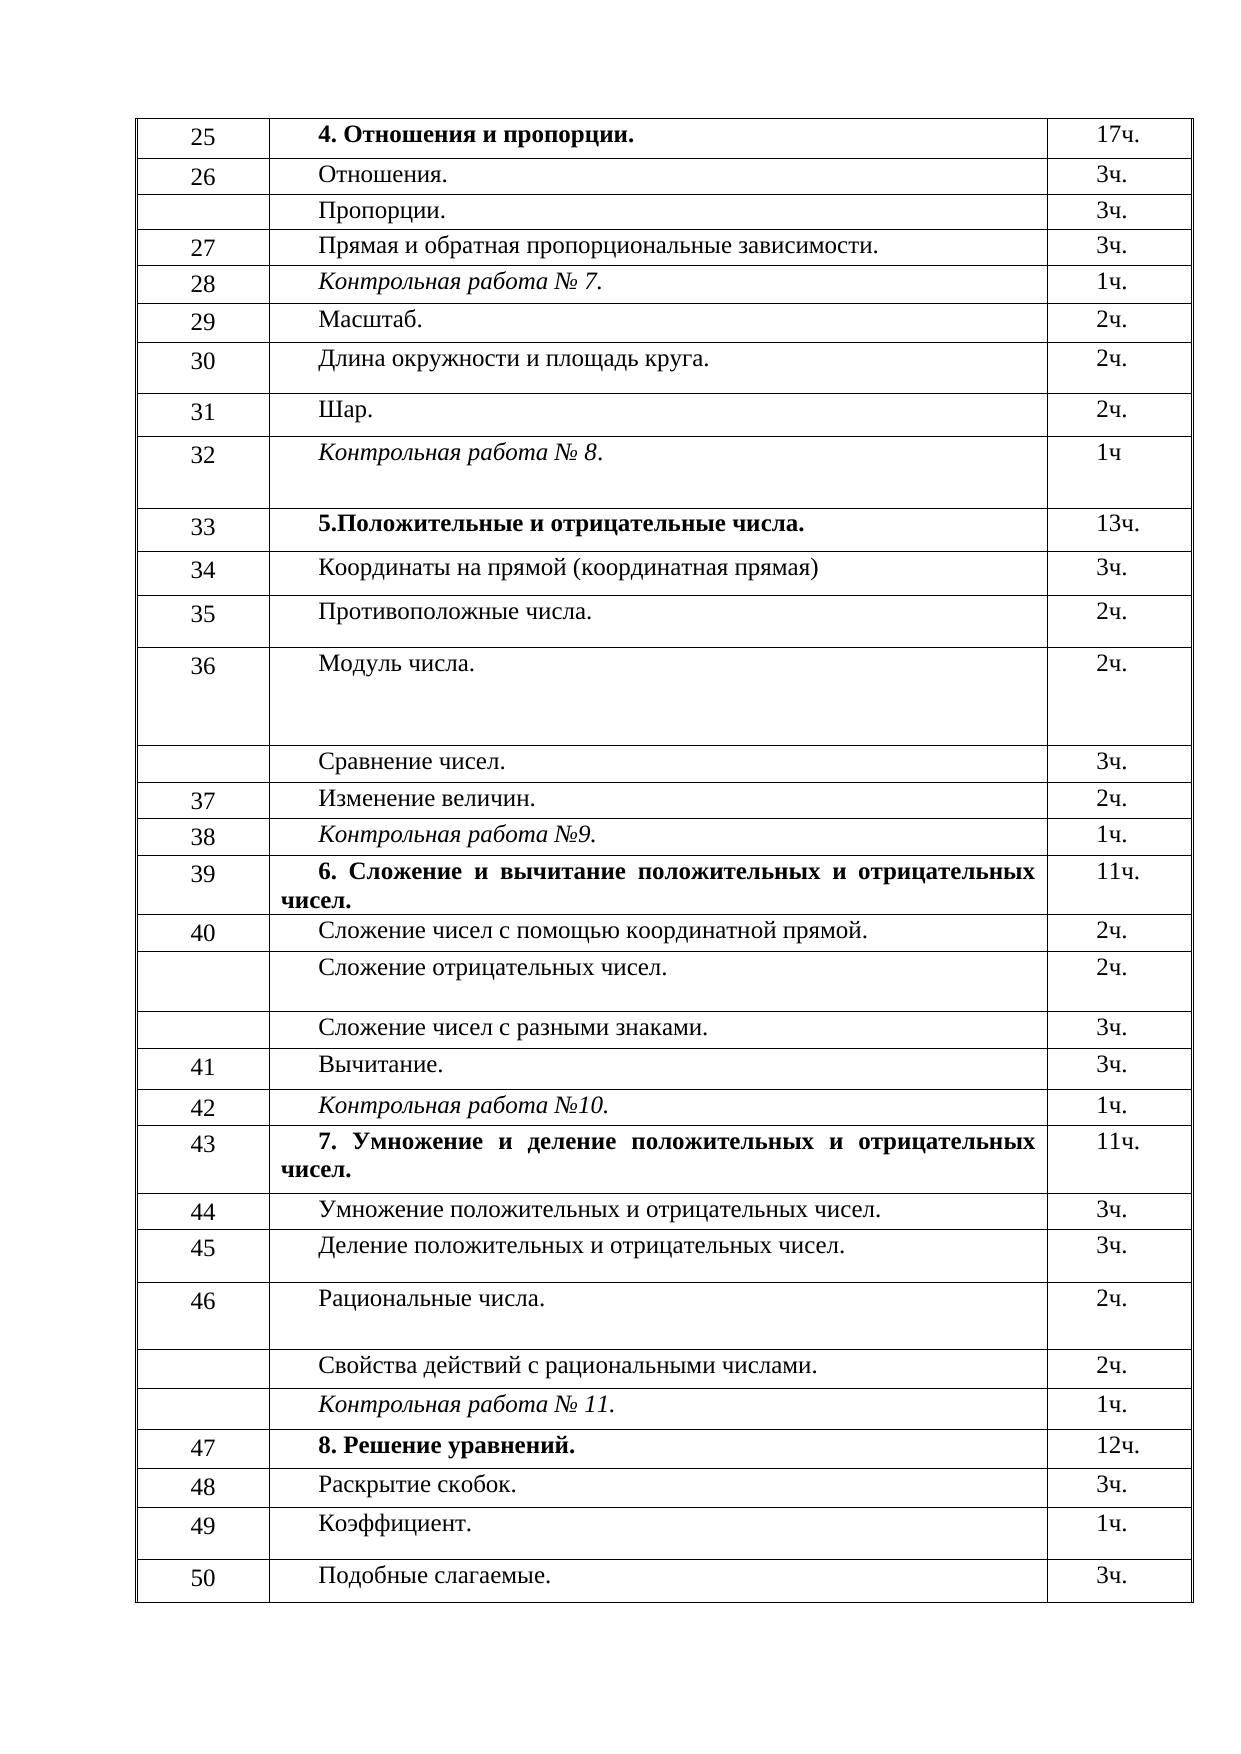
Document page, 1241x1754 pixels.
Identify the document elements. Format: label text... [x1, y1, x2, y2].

table_cell 33 [138, 509, 269, 551]
table_cell 3ч. [1048, 552, 1191, 595]
table_cell 28 [138, 266, 269, 303]
table_cell 2ч. [1048, 783, 1191, 818]
table_cell 1ч. [1048, 266, 1191, 303]
table_cell Модуль числа. [270, 648, 1047, 745]
table_cell Сложение чисел с разными знаками. [270, 1012, 1047, 1048]
table_cell Пропорции. [270, 195, 1047, 229]
table_cell 3ч. [1048, 230, 1191, 265]
table_cell 1ч [1048, 437, 1191, 507]
table_cell Отношения. [270, 159, 1047, 194]
table_cell Подобные слагаемые. [270, 1560, 1047, 1602]
table_cell 3ч. [1048, 1469, 1191, 1507]
table_cell 12ч. [1048, 1430, 1191, 1468]
table_cell 48 [138, 1469, 269, 1507]
table_cell 3ч. [1048, 1230, 1191, 1282]
table_cell 3ч. [1048, 1194, 1191, 1229]
table_cell 39 [138, 856, 269, 914]
table_cell 31 [138, 394, 269, 436]
table_cell 49 [138, 1508, 269, 1559]
table_cell 26 [138, 159, 269, 194]
table_cell Противоположные числа. [270, 596, 1047, 647]
table_cell Масштаб. [270, 304, 1047, 342]
table_cell Контрольная работа № 11. [270, 1389, 1047, 1429]
table_cell Умножение положительных и отрицательных чисел. [270, 1194, 1047, 1229]
table_cell 2ч. [1048, 1283, 1191, 1349]
table_cell 2ч. [1048, 915, 1191, 951]
table_cell 2ч. [1048, 394, 1191, 436]
table_cell 50 [138, 1560, 269, 1602]
table_cell Деление положительных и отрицательных чисел. [270, 1230, 1047, 1282]
table_cell [138, 1389, 269, 1429]
table_cell Координаты на прямой (координатная прямая) [270, 552, 1047, 595]
table_cell 5.Положительные и отрицательные числа. [270, 509, 1047, 551]
table_cell 41 [138, 1049, 269, 1089]
table_cell Длина окружности и площадь круга. [270, 343, 1047, 393]
table_cell Контрольная работа №10. [270, 1090, 1047, 1125]
table_cell 40 [138, 915, 269, 951]
table_cell 11ч. [1048, 856, 1191, 914]
table_cell 2ч. [1048, 304, 1191, 342]
table_cell [138, 952, 269, 1011]
table_cell 1ч. [1048, 819, 1191, 855]
table_cell 35 [138, 596, 269, 647]
table_cell [138, 1012, 269, 1048]
table_cell Рациональные числа. [270, 1283, 1047, 1349]
table_cell Сравнение чисел. [270, 746, 1047, 782]
table_cell 34 [138, 552, 269, 595]
table_cell 11ч. [1048, 1126, 1191, 1193]
table_cell Шар. [270, 394, 1047, 436]
table_cell 6. Сложение и вычитание положительных и отрицательных чисел. [270, 856, 1047, 914]
table_cell 7. Умножение и деление положительных и отрицательных чисел. [270, 1126, 1047, 1193]
table_cell [138, 1350, 269, 1388]
table_cell Раскрытие скобок. [270, 1469, 1047, 1507]
table_cell 8. Решение уравнений. [270, 1430, 1047, 1468]
table_cell Изменение величин. [270, 783, 1047, 818]
table_cell 3ч. [1048, 159, 1191, 194]
table_cell 29 [138, 304, 269, 342]
table_cell 32 [138, 437, 269, 507]
table_cell 47 [138, 1430, 269, 1468]
table_cell 30 [138, 343, 269, 393]
table_cell 3ч. [1048, 746, 1191, 782]
table_cell 2ч. [1048, 596, 1191, 647]
table_cell 43 [138, 1126, 269, 1193]
table_cell 3ч. [1048, 1012, 1191, 1048]
table_cell 3ч. [1048, 195, 1191, 229]
table_cell 3ч. [1048, 1049, 1191, 1089]
table_cell [138, 746, 269, 782]
table_cell 1ч. [1048, 1389, 1191, 1429]
table_cell 37 [138, 783, 269, 818]
table_cell 42 [138, 1090, 269, 1125]
table_cell Сложение отрицательных чисел. [270, 952, 1047, 1011]
table_cell 1ч. [1048, 1508, 1191, 1559]
table_cell 45 [138, 1230, 269, 1282]
table_cell Контрольная работа №9. [270, 819, 1047, 855]
table_cell Вычитание. [270, 1049, 1047, 1089]
table_cell Коэффициент. [270, 1508, 1047, 1559]
table_cell 4. Отношения и пропорции. [270, 119, 1047, 158]
table_cell 17ч. [1048, 119, 1191, 158]
table_cell 46 [138, 1283, 269, 1349]
table_cell 2ч. [1048, 648, 1191, 745]
table_cell Контрольная работа № 7. [270, 266, 1047, 303]
table_cell 2ч. [1048, 343, 1191, 393]
table_cell 3ч. [1048, 1560, 1191, 1602]
table_cell 38 [138, 819, 269, 855]
table_cell 25 [138, 119, 269, 158]
table_cell 1ч. [1048, 1090, 1191, 1125]
table_cell 2ч. [1048, 952, 1191, 1011]
table_cell 2ч. [1048, 1350, 1191, 1388]
table_cell Сложение чисел с помощью координатной прямой. [270, 915, 1047, 951]
table_cell 13ч. [1048, 509, 1191, 551]
table_cell 27 [138, 230, 269, 265]
table_cell 44 [138, 1194, 269, 1229]
table_cell 36 [138, 648, 269, 745]
table_cell Прямая и обратная пропорциональные зависимости. [270, 230, 1047, 265]
table_cell Контрольная работа № 8. [270, 437, 1047, 507]
table_cell [138, 195, 269, 229]
table_cell Свойства действий с рациональными числами. [270, 1350, 1047, 1388]
